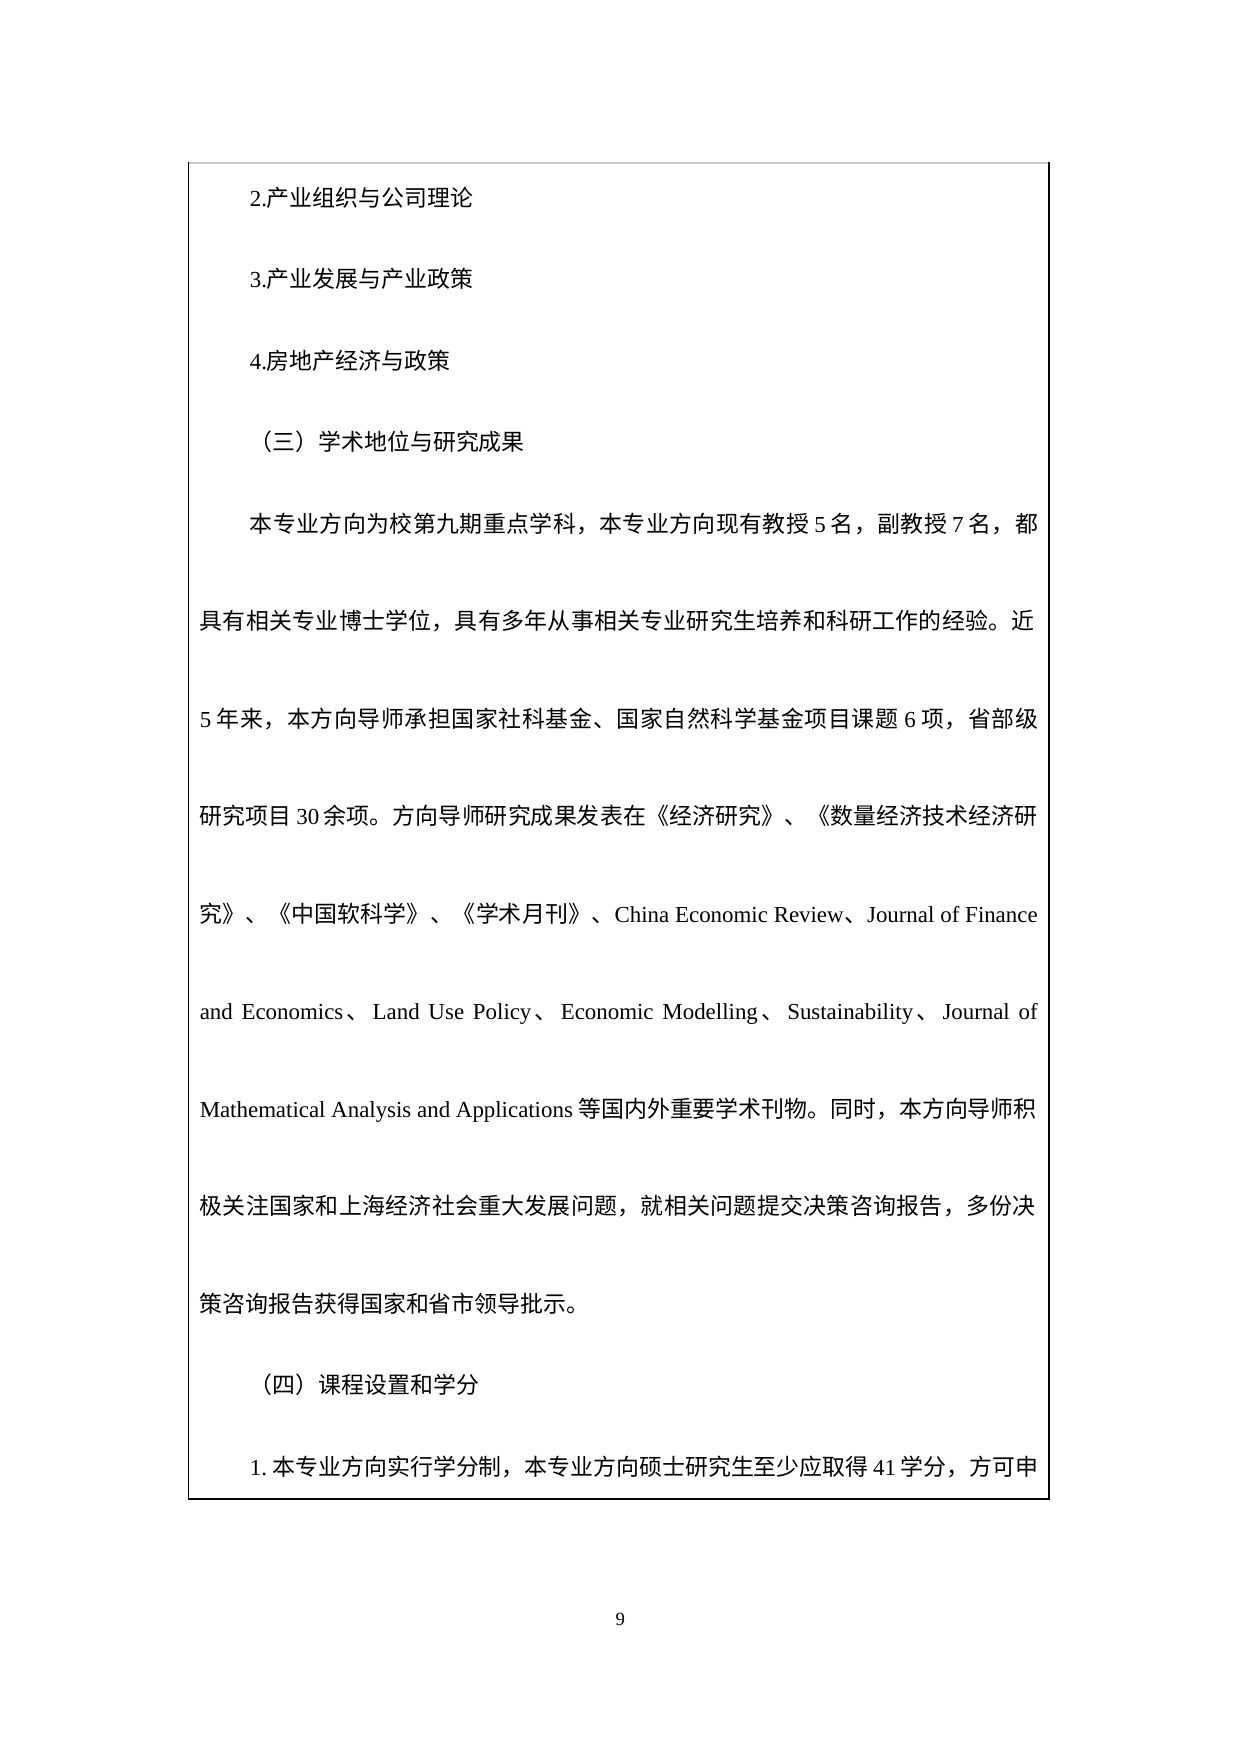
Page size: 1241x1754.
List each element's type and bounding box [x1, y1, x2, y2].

table_cell [189, 164, 1048, 1498]
